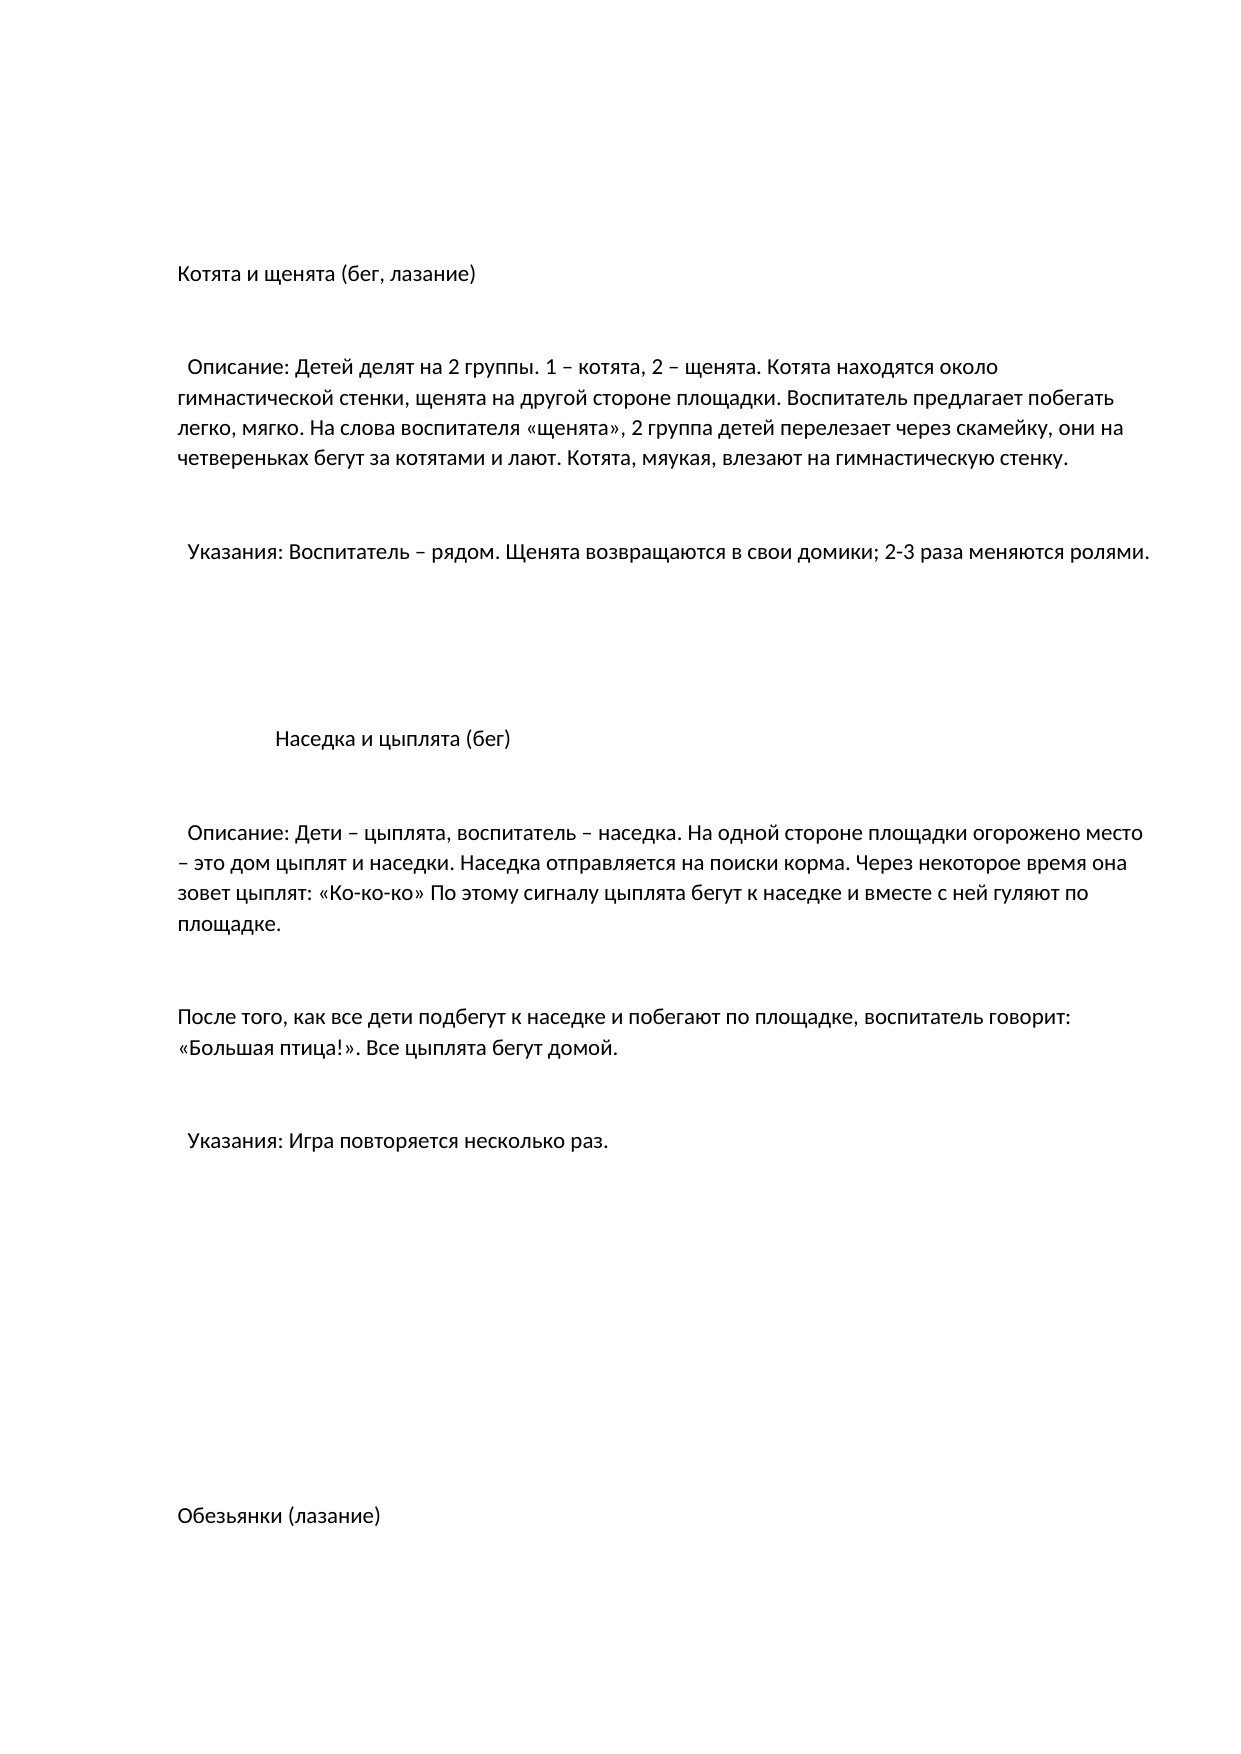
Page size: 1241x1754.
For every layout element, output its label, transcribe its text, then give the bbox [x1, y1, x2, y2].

text Котята и щенята (бег, лазание) [177, 259, 1152, 287]
text Указания: Игра повторяется несколько раз. [177, 1126, 1152, 1154]
text Наседка и цыплята (бег) [177, 724, 1152, 752]
text Описание: Детей делят на 2 группы. 1 – котята, 2 – щенята. Котята находятся около гимнастической стенки, щенята на другой стороне площадки. Воспитатель предлагает побегать легко, мягко. На слова воспитателя «щенята», 2 группа детей перелезает через скамейку, они на четвереньках бегут за котятами и лают. Котята, мяукая, влезают на гимнастическую стенку. [177, 352, 1152, 471]
text Обезьянки (лазание) [177, 1501, 1152, 1529]
text Описание: Дети – цыплята, воспитатель – наседка. На одной стороне площадки огорожено место – это дом цыплят и наседки. Наседка отправляется на поиски корма. Через некоторое время она зовет цыплят: «Ко-ко-ко» По этому сигналу цыплята бегут к наседке и вместе с ней гуляют по площадке. [177, 818, 1152, 937]
text Указания: Воспитатель – рядом. Щенята возвращаются в свои домики; 2-3 раза меняются ролями. [177, 537, 1152, 565]
text После того, как все дети подбегут к наседке и побегают по площадке, воспитатель говорит: «Большая птица!». Все цыплята бегут домой. [177, 1002, 1152, 1061]
